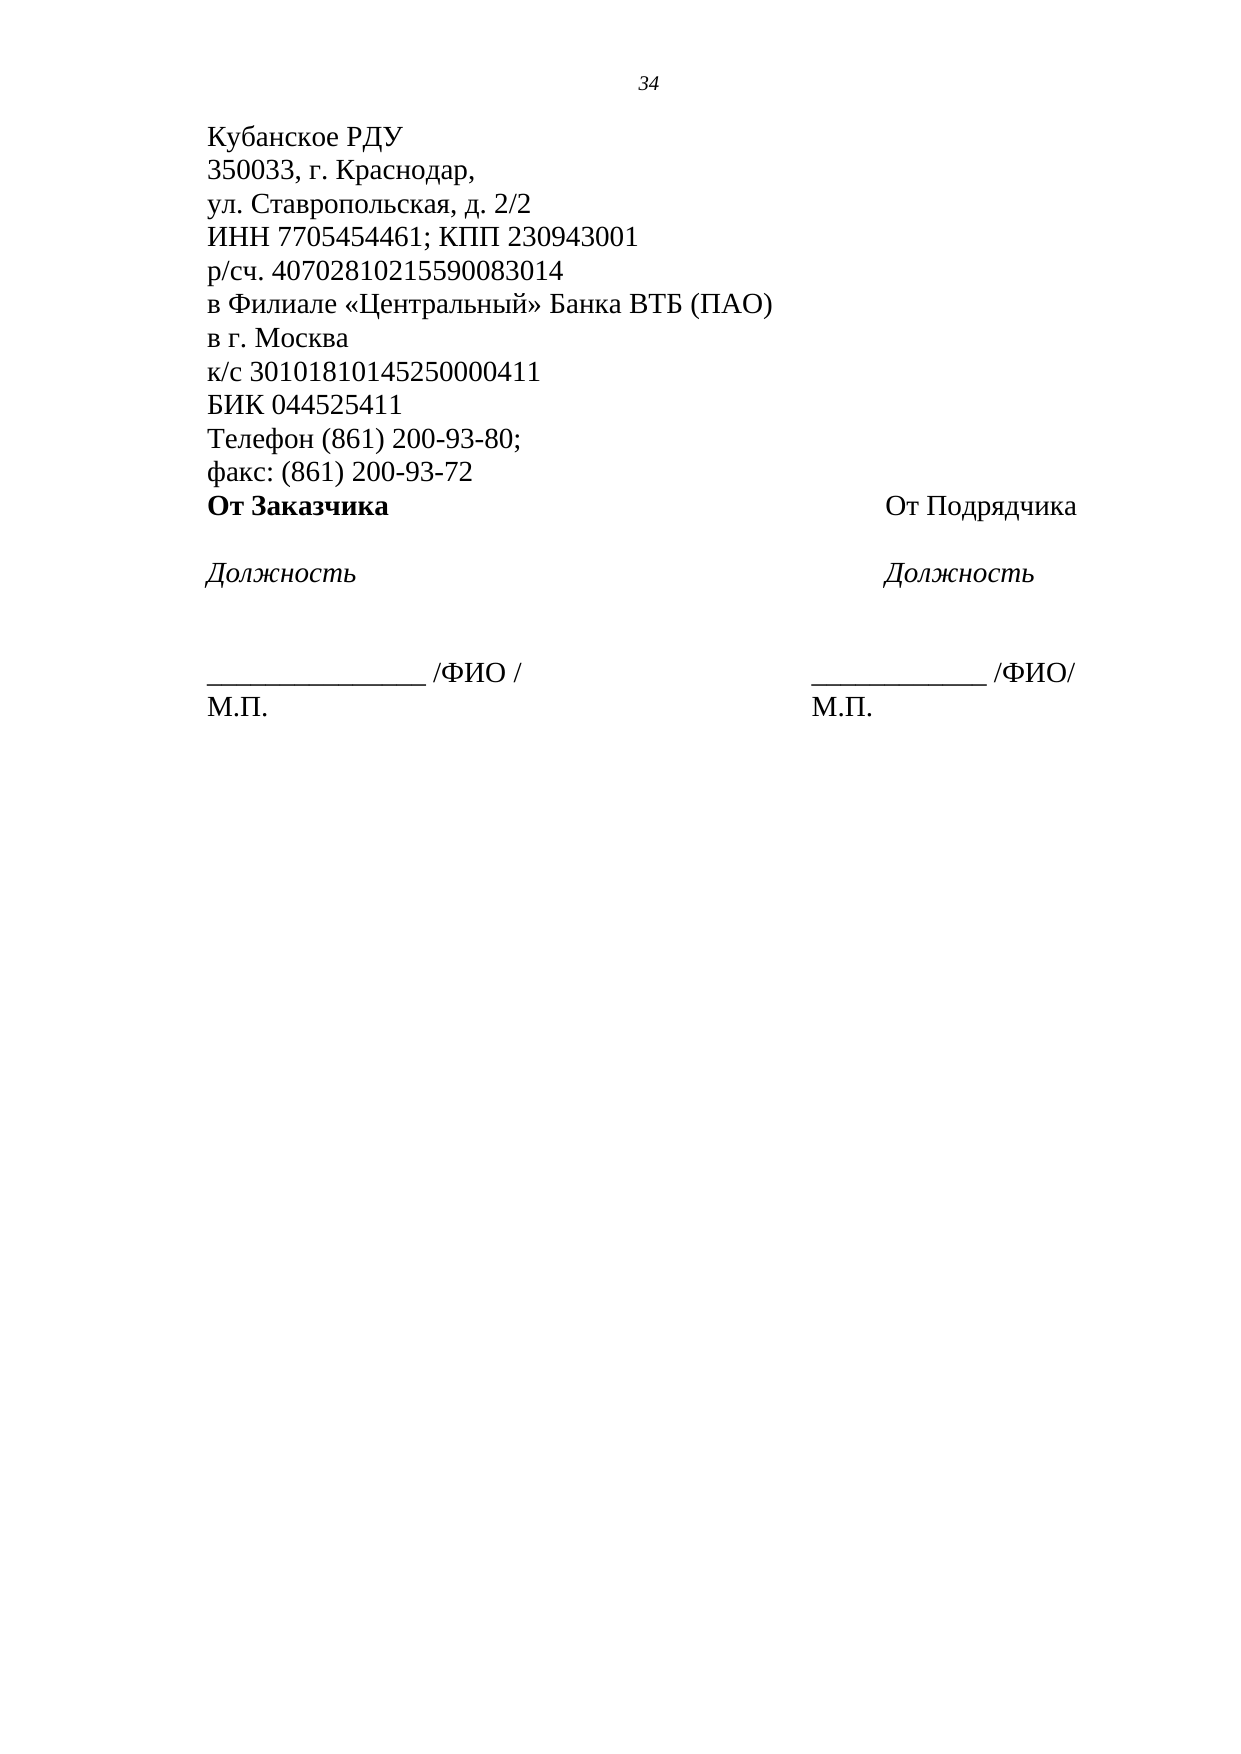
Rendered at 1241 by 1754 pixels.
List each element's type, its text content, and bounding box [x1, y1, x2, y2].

text факс: (861) 200-93-72 [148, 454, 1152, 488]
text ИНН 7705454461; КПП 230943001 [148, 219, 1152, 253]
text к/с 30101810145250000411 [148, 354, 1152, 387]
text в г. Москва [148, 320, 1152, 354]
text Телефон (861) 200-93-80; [148, 421, 1152, 454]
text р/сч. 40702810215590083014 [148, 253, 1152, 287]
text БИК 044525411 [148, 387, 1152, 421]
text ул. Ставропольская, д. 2/2 [148, 186, 1152, 219]
text 350033, г. Краснодар, [148, 152, 1152, 186]
text в Филиале «Центральный» Банка ВТБ (ПАО) [148, 287, 1152, 320]
text М.П. М.П. [148, 689, 1152, 723]
text _______________ /ФИО / ____________ /ФИО/ [148, 656, 1152, 689]
text Кубанское РДУ [148, 119, 1152, 152]
text От Заказчика От Подрядчика [148, 488, 1152, 521]
text Должность Должность [148, 555, 1152, 588]
